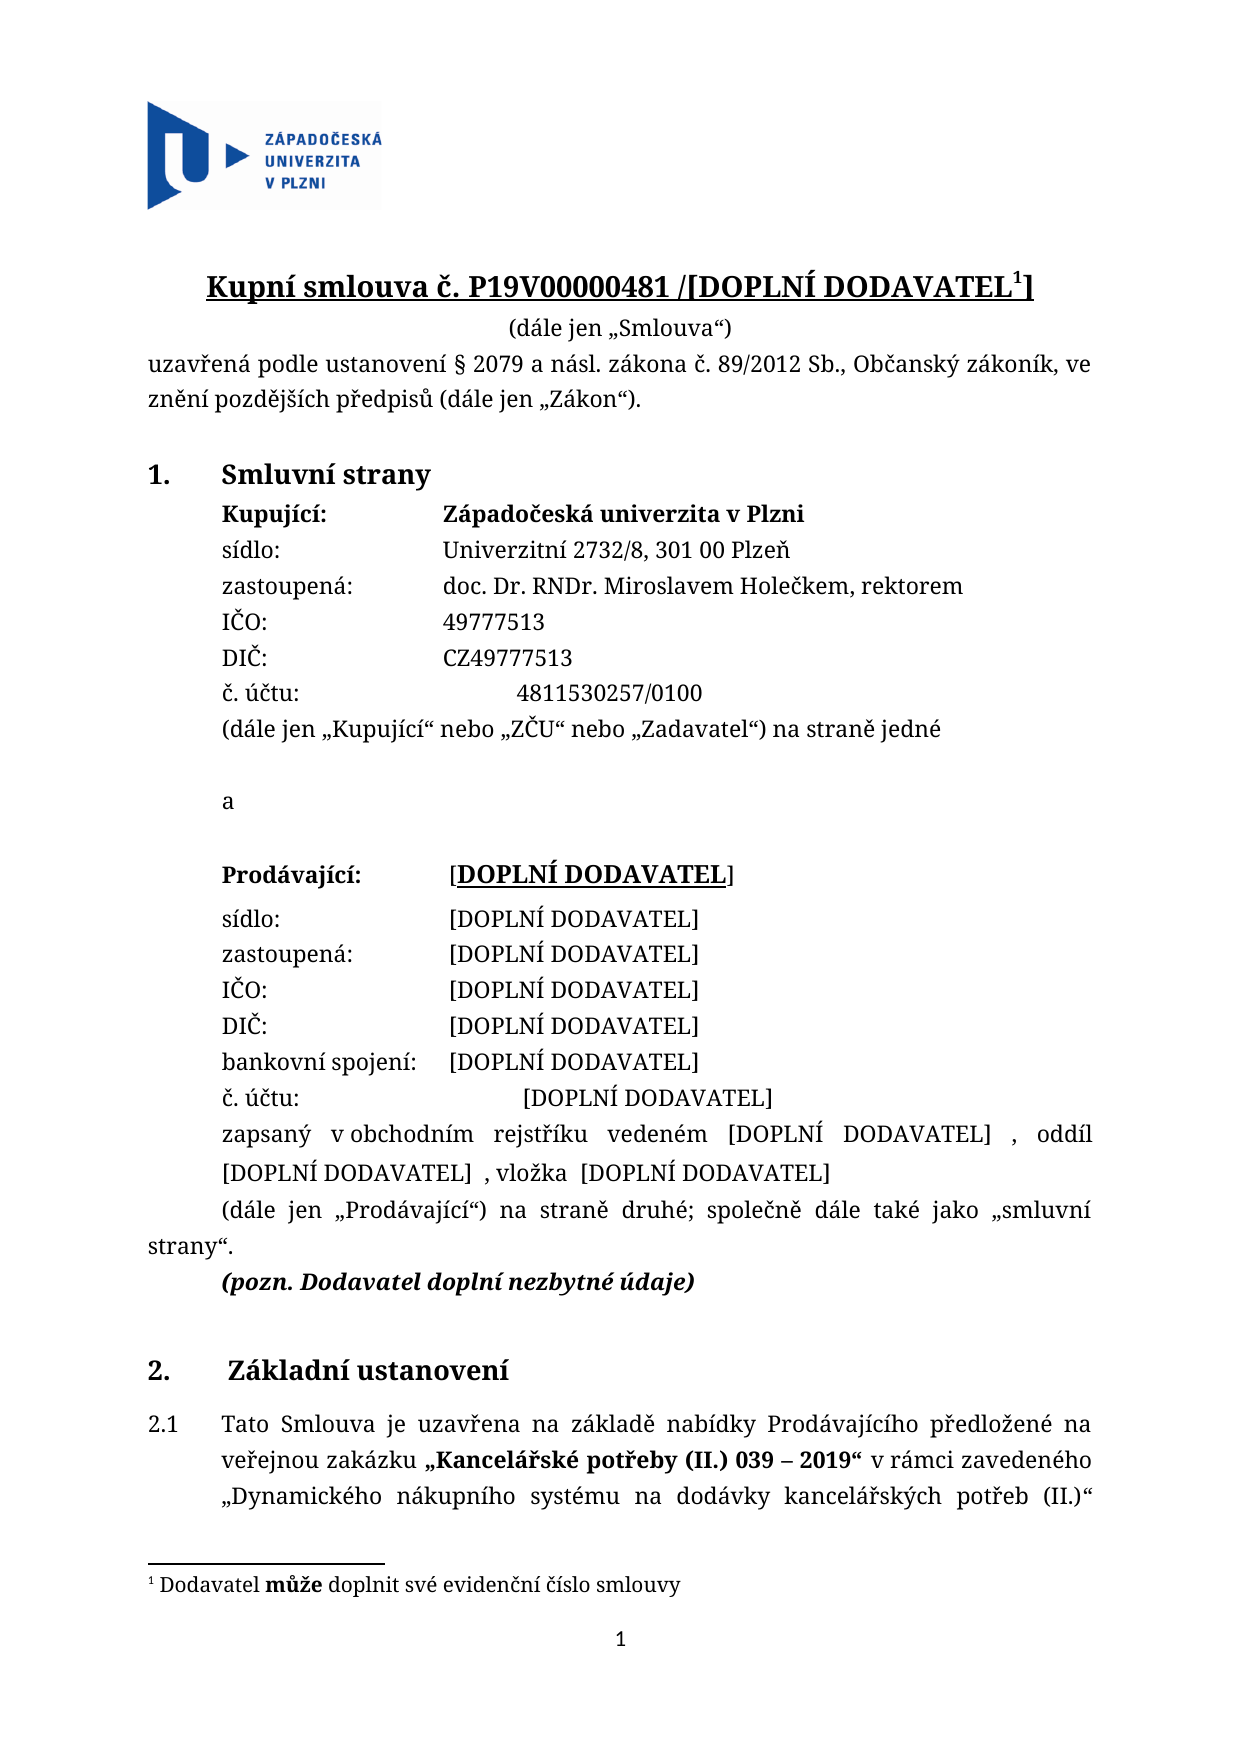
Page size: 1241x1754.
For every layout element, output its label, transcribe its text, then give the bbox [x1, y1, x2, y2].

text Kupní smlouva č. P19V00000481 /[DOPLNÍ DODAVATEL] [148, 266, 1092, 306]
text a [222, 785, 1092, 816]
text č. účtu: [DOPLNÍ DODAVATEL] [222, 1082, 1092, 1113]
text IČO: [DOPLNÍ DODAVATEL] [222, 974, 1092, 1006]
text uzavřená podle ustanovení § 2079 a násl. zákona č. 89/2012 Sb., Občanský zákoník, ve znění pozdějších předpisů (dále jen „Zákon“). [148, 347, 1092, 415]
text IČO: 49777513 [222, 606, 1092, 637]
text (pozn. Dodavatel doplní nezbytné údaje) [148, 1266, 1092, 1297]
text (dále jen „Prodávající“) na straně druhé; společně dále také jako „smluvní strany“. [148, 1194, 1092, 1261]
text DIČ: CZ49777513 [222, 641, 1092, 673]
text bankovní spojení: [DOPLNÍ DODAVATEL] [148, 1046, 1092, 1077]
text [148, 1408, 1092, 1512]
picture [147, 101, 382, 210]
text 1. Smluvní strany [148, 455, 1092, 492]
text Kupující: Západočeská univerzita v Plzni [222, 498, 1092, 529]
text sídlo: Univerzitní 2732/8, 301 00 Plzeň [222, 534, 1092, 565]
text č. účtu: 4811530257/0100 [222, 677, 1092, 709]
text sídlo: [DOPLNÍ DODAVATEL] [222, 902, 1092, 934]
text (dále jen „Kupující“ nebo „ZČU“ nebo „Zadavatel“) na straně jedné [222, 713, 1092, 744]
text 2. Základní ustanovení [148, 1351, 1092, 1388]
text zastoupená: doc. Dr. RNDr. Miroslavem Holečkem, rektorem [222, 569, 1092, 601]
text Prodávající: [DOPLNÍ DODAVATEL] [148, 857, 1092, 891]
text DIČ: [DOPLNÍ DODAVATEL] [222, 1010, 1092, 1042]
text (dále jen „Smlouva“) [148, 312, 1092, 343]
text zastoupená: [DOPLNÍ DODAVATEL] [222, 938, 1092, 970]
text zapsaný v obchodním rejstříku vedeném [DOPLNÍ DODAVATEL] , oddíl [DOPLNÍ DODAVATEL] , vložka [DOPLNÍ DODAVATEL] [222, 1118, 1092, 1188]
